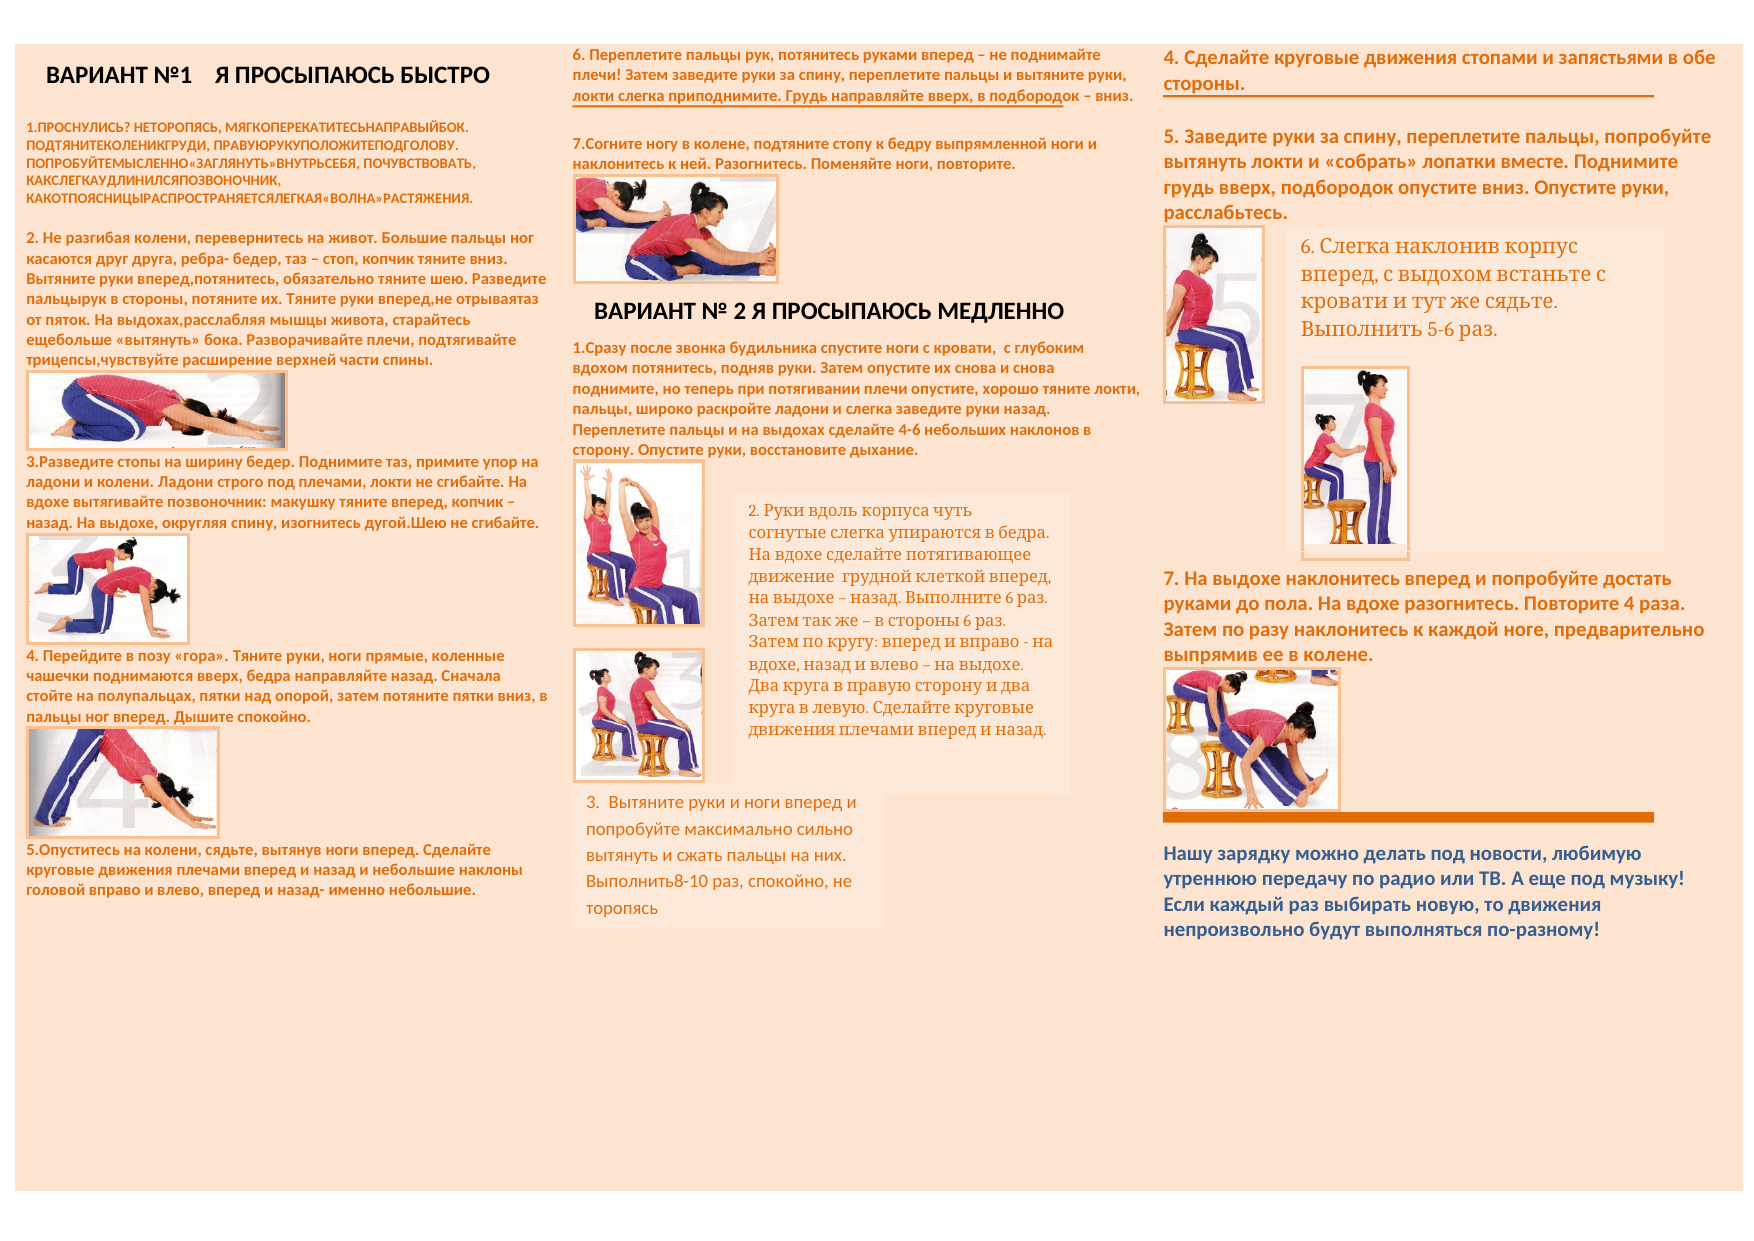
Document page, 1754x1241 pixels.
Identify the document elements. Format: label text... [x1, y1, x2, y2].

table_header 1.ПРОСНУЛИСЬ? НЕТОРОПЯСЬ, МЯГКОПЕРЕКАТИТЕСЬНАПРАВЫЙБОК. ПОДТЯНИТЕКОЛЕНИКГРУДИ, ПРАВУЮРУКУПОЛОЖИТЕПОДГОЛОВУ. ПОПРОБУЙТЕМЫСЛЕННО«ЗАГЛЯНУТЬ»ВНУТРЬСЕБЯ, ПОЧУВСТВОВАТЬ, КАКСЛЕГКАУДЛИНИЛСЯПОЗВОНОЧНИК, КАКОТПОЯСНИЦЫРАСПРОСТРАНЯЕТСЯЛЕГКАЯ«ВОЛНА»РАСТЯЖЕНИЯ. 2. Не разгибая колени, перевернитесь на живот. Большие пальцы ног касаются друг друга, ребра- бедер, таз – стоп, копчик тяните вниз. Вытяните руки вперед,потянитесь, обязательно тяните шею. Разведите пальцырук в стороны, потяните их. Тяните руки вперед,не отрываятаз от пяток. На выдохах,расслабляя мышцы живота, старайтесь ещебольше «вытянуть» бока. Разворачивайте плечи, подтягивайте трицепсы,чувствуйте расширение верхней части спины. 3.Разведите стопы на ширину бедер. Поднимите таз, примите упор на ладони и колени. Ладони строго под плечами, локти не сгибайте. На вдохе вытягивайте позвоночник: макушку тяните вперед, копчик – назад. На выдохе, округляя спину, изогнитесь дугой.Шею не сгибайте. 4. Перейдите в позу «гора». Тяните руки, ноги прямые, коленные чашечки поднимаются вверх, бедра направляйте назад. Сначала стойте на полупальцах, пятки над опорой, затем потяните пятки вниз, в пальцы ног вперед. Дышите спокойно. 5.Опуститесь на колени, сядьте, вытянув ноги вперед. Сделайте круговые движения плечами вперед и назад и небольшие наклоны головой вправо и влево, вперед и назад- именно небольшие. [15, 44, 561, 1191]
picture [576, 651, 702, 780]
picture [1304, 369, 1407, 544]
table_header 4. Сделайте круговые движения стопами и запястьями в обе стороны. 5. Заведите руки за спину, переплетите пальцы, попробуйте вытянуть локти и «собрать» лопатки вместе. Поднимите грудь вверх, подбородок опустите вниз. Опустите руки, расслабьтесь. 7. На выдохе наклонитесь вперед и попробуйте достать руками до пола. На вдохе разогнитесь. Повторите 4 раза. Затем по разу наклонитесь к каждой ноге, предварительно выпрямив ее в колене. Нашу зарядку можно делать под новости, любимую утреннюю передачу по радио или ТВ. А еще под музыку! Если каждый раз выбирать новую, то движения непроизвольно будут выполняться по-разному! [1152, 44, 1743, 1191]
picture [29, 729, 217, 836]
picture [1166, 228, 1262, 401]
picture [1166, 670, 1338, 809]
picture [576, 177, 776, 281]
picture [29, 536, 187, 642]
picture [576, 463, 702, 624]
picture [29, 373, 285, 448]
table_header 6. Переплетите пальцы рук, потянитесь руками вперед – не поднимайте плечи! Затем заведите руки за спину, переплетите пальцы и вытяните руки, локти слегка приподнимите. Грудь направляйте вверх, в подбородок – вниз. 7.Согните ногу в колене, подтяните стопу к бедру выпрямленной ноги и наклонитесь к ней. Разогнитесь. Поменяйте ноги, повторите. 1.Сразу после звонка будильника спустите ноги с кровати, с глубоким вдохом потянитесь, подняв руки. Затем опустите их снова и снова поднимите, но теперь при потягивании плечи опустите, хорошо тяните локти, пальцы, широко раскройте ладони и слегка заведите руки назад. Переплетите пальцы и на выдохах сделайте 4-6 небольших наклонов в сторону. Опустите руки, восстановите дыхание. [561, 44, 1152, 1191]
